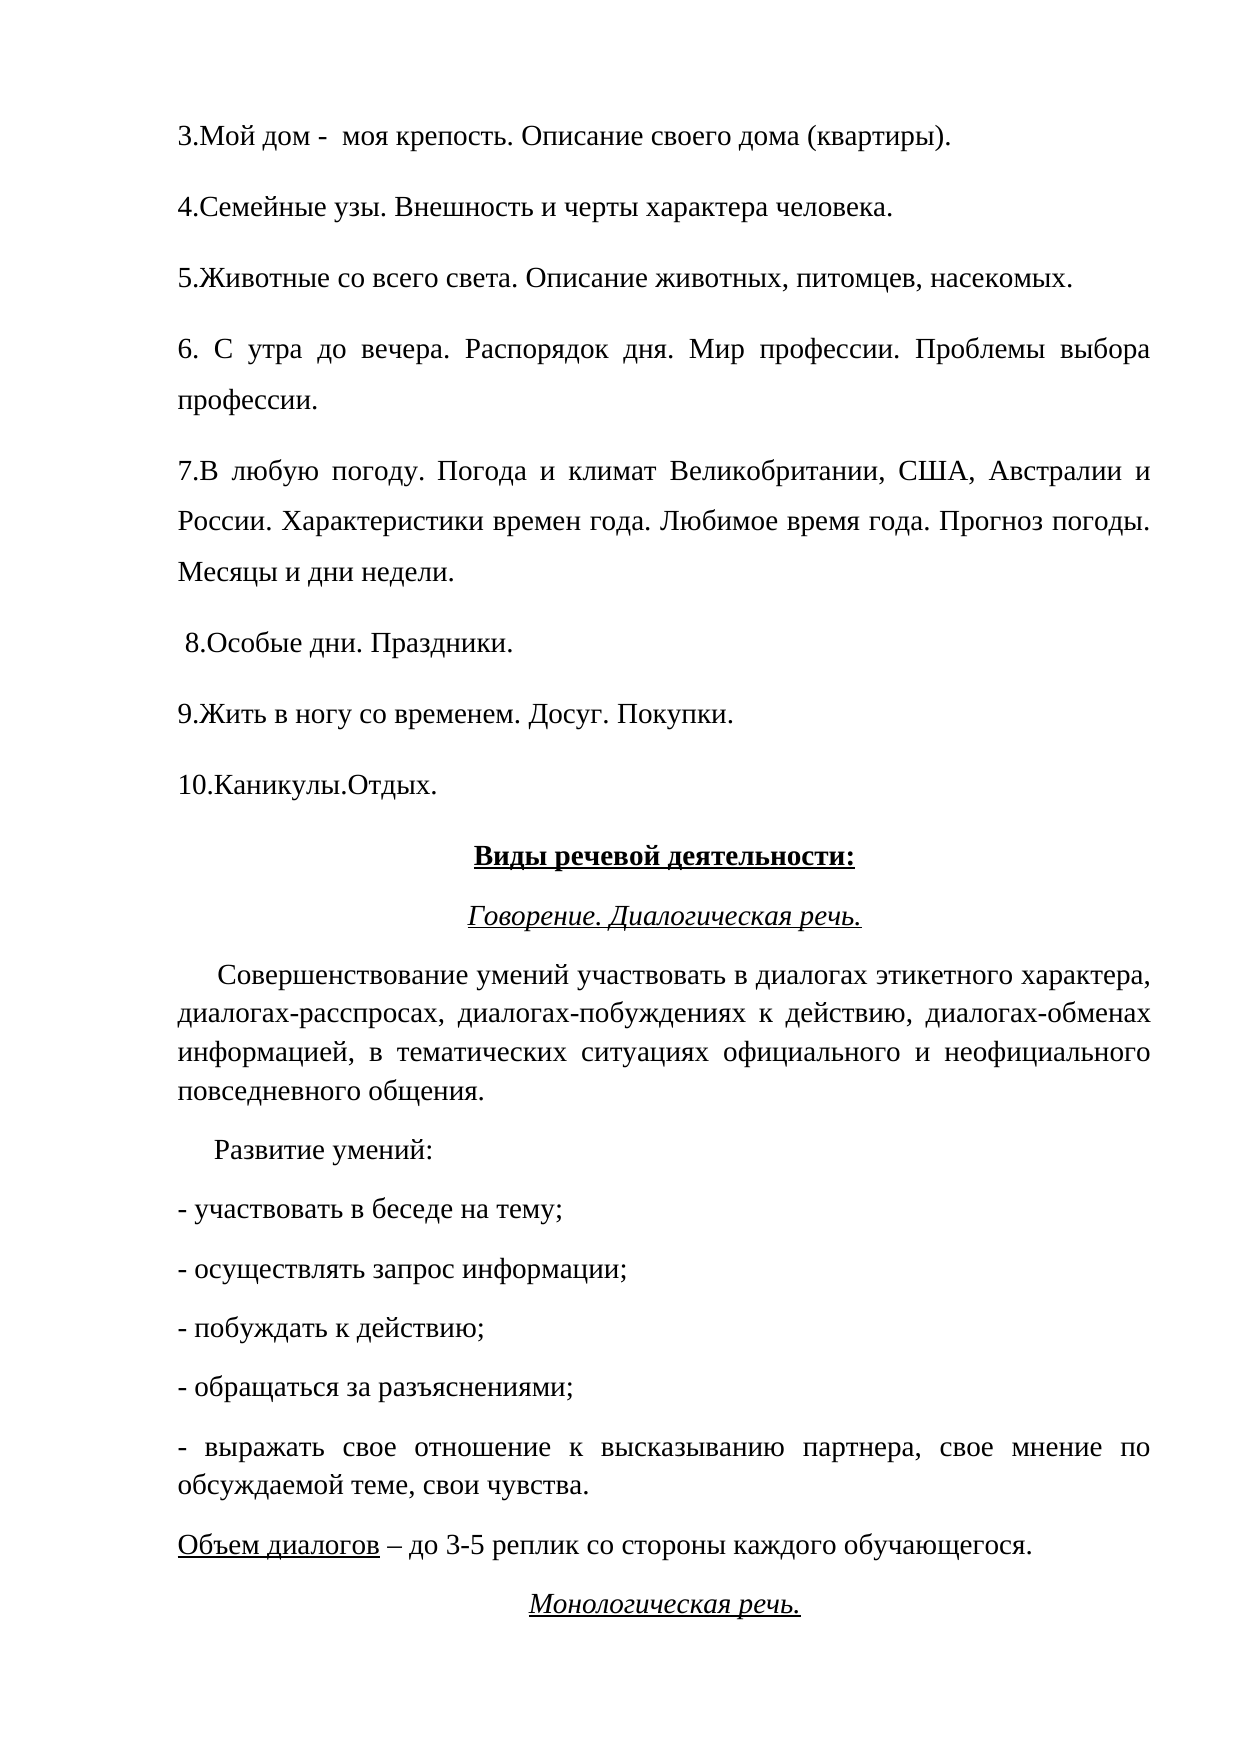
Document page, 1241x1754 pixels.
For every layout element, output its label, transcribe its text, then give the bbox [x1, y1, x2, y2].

text 4.Семейные узы. Внешность и черты характера человека. [177, 189, 1152, 223]
text 8.Особые дни. Праздники. [177, 625, 1152, 658]
text - побуждать к действию; [177, 1310, 1152, 1344]
text 10.Каникулы.Отдых. [177, 767, 1152, 801]
text - осуществлять запрос информации; [177, 1251, 1152, 1284]
text Монологическая речь. [177, 1586, 1152, 1620]
text - участвовать в беседе на тему; [177, 1191, 1152, 1225]
text Объем диалогов – до 3-5 реплик со стороны каждого обучающегося. [177, 1527, 1152, 1560]
text 5.Животные со всего света. Описание животных, питомцев, насекомых. [177, 260, 1152, 294]
text - выражать свое отношение к высказыванию партнера, свое мнение по обсуждаемой теме, свои чувства. [177, 1429, 1152, 1501]
text 6. С утра до вечера. Распорядок дня. Мир профессии. Проблемы выбора профессии. [177, 332, 1152, 415]
text 9.Жить в ногу со временем. Досуг. Покупки. [177, 696, 1152, 729]
text - обращаться за разъяснениями; [177, 1369, 1152, 1403]
text 3.Мой дом - моя крепость. Описание своего дома (квартиры). [177, 118, 1152, 152]
text Развитие умений: [177, 1132, 1152, 1166]
text Виды речевой деятельности: [177, 838, 1152, 872]
text Говорение. Диалогическая речь. [177, 898, 1152, 931]
text Совершенствование умений участвовать в диалогах этикетного характера, диалогах-расспросах, диалогах-побуждениях к действию, диалогах-обменах информацией, в тематических ситуациях официального и неофициального повседневного общения. [177, 957, 1152, 1106]
text 7.В любую погоду. Погода и климат Великобритании, США, Австралии и России. Характеристики времен года. Любимое время года. Прогноз погоды. Месяцы и дни недели. [177, 453, 1152, 587]
